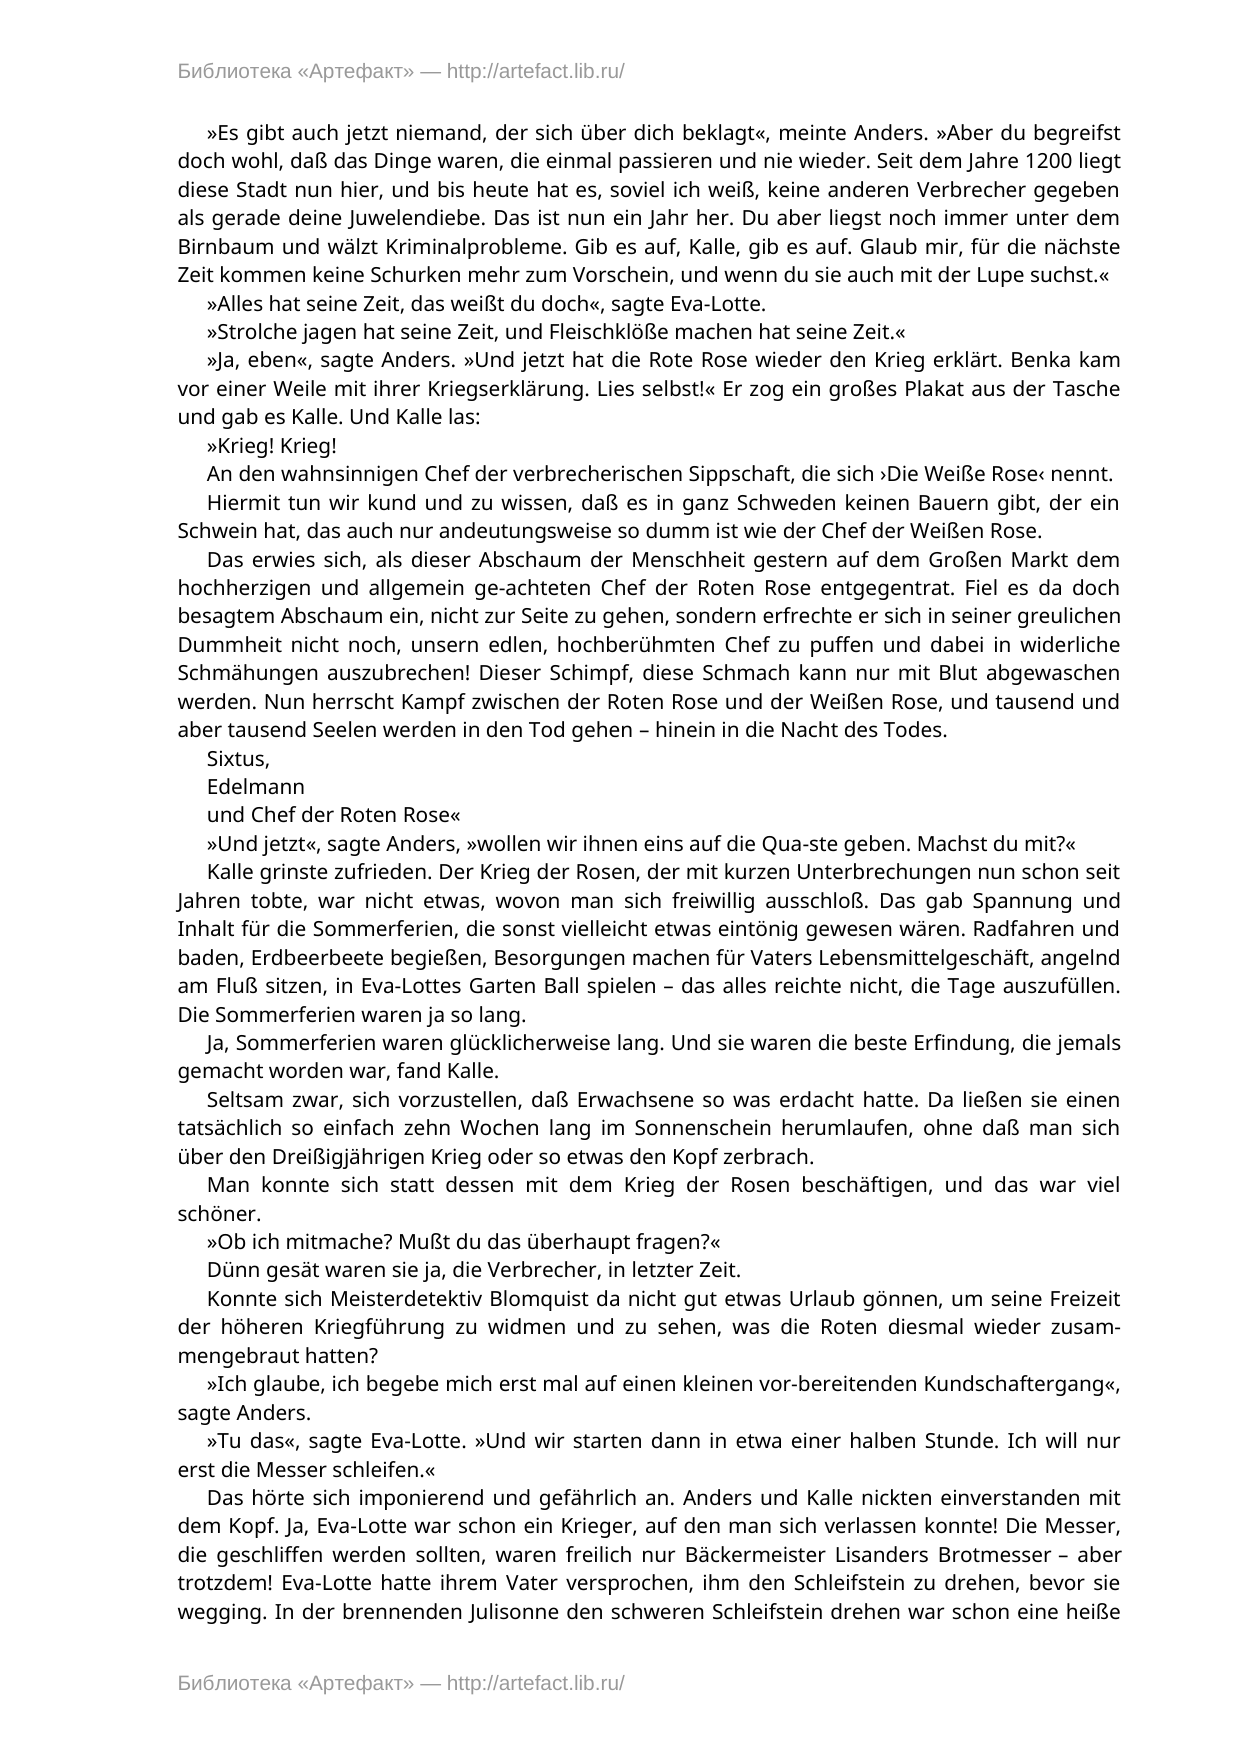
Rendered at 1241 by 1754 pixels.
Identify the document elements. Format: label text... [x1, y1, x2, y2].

text Sixtus, [177, 744, 1122, 772]
text »Ich glaube, ich begebe mich erst mal auf einen kleinen vor-bereitenden Kundschaftergang«, sagte Anders. [177, 1369, 1122, 1426]
text »Strolche jagen hat seine Zeit, und Fleischklöße machen hat seine Zeit.« [177, 317, 1122, 346]
text Das erwies sich, als dieser Abschaum der Menschheit gestern auf dem Großen Markt dem hochherzigen und allgemein ge-achteten Chef der Roten Rose entgegentrat. Fiel es da doch besagtem Abschaum ein, nicht zur Seite zu gehen, sondern erfrechte er sich in seiner greulichen Dummheit nicht noch, unsern edlen, hochberühmten Chef zu puffen und dabei in widerliche Schmähungen auszubrechen! Dieser Schimpf, diese Schmach kann nur mit Blut abgewaschen werden. Nun herrscht Kampf zwischen der Roten Rose und der Weißen Rose, und tausend und aber tausend Seelen werden in den Tod gehen – hinein in die Nacht des Todes. [177, 545, 1122, 744]
text Ja, Sommerferien waren glücklicherweise lang. Und sie waren die beste Erfindung, die jemals gemacht worden war, fand Kalle. [177, 1028, 1122, 1085]
text »Und jetzt«, sagte Anders, »wollen wir ihnen eins auf die Qua-ste geben. Machst du mit?« [177, 829, 1122, 857]
text Edelmann [177, 772, 1122, 801]
text und Chef der Roten Rose« [177, 801, 1122, 829]
text »Ja, eben«, sagte Anders. »Und jetzt hat die Rote Rose wieder den Krieg erklärt. Benka kam vor einer Weile mit ihrer Kriegserklärung. Lies selbst!« Er zog ein großes Plakat aus der Tasche und gab es Kalle. Und Kalle las: [177, 346, 1122, 431]
text Dünn gesät waren sie ja, die Verbrecher, in letzter Zeit. [177, 1256, 1122, 1284]
text Kalle grinste zufrieden. Der Krieg der Rosen, der mit kurzen Unterbrechungen nun schon seit Jahren tobte, war nicht etwas, wovon man sich freiwillig ausschloß. Das gab Spannung und Inhalt für die Sommerferien, die sonst vielleicht etwas eintönig gewesen wären. Radfahren und baden, Erdbeerbeete begießen, Besorgungen machen für Vaters Lebensmittelgeschäft, angelnd am Fluß sitzen, in Eva-Lottes Garten Ball spielen – das alles reichte nicht, die Tage auszufüllen. Die Sommerferien waren ja so lang. [177, 857, 1122, 1028]
text »Ob ich mitmache? Mußt du das überhaupt fragen?« [177, 1227, 1122, 1256]
text Hiermit tun wir kund und zu wissen, daß es in ganz Schweden keinen Bauern gibt, der ein Schwein hat, das auch nur andeutungsweise so dumm ist wie der Chef der Weißen Rose. [177, 488, 1122, 545]
text An den wahnsinnigen Chef der verbrecherischen Sippschaft, die sich ›Die Weiße Rose‹ nennt. [177, 459, 1122, 488]
text Konnte sich Meisterdetektiv Blomquist da nicht gut etwas Urlaub gönnen, um seine Freizeit der höheren Kriegführung zu widmen und zu sehen, was die Roten diesmal wieder zusam-mengebraut hatten? [177, 1284, 1122, 1369]
text »Tu das«, sagte Eva-Lotte. »Und wir starten dann in etwa einer halben Stunde. Ich will nur erst die Messer schleifen.« [177, 1426, 1122, 1483]
text Seltsam zwar, sich vorzustellen, daß Erwachsene so was erdacht hatte. Da ließen sie einen tatsächlich so einfach zehn Wochen lang im Sonnenschein herumlaufen, ohne daß man sich über den Dreißigjährigen Krieg oder so etwas den Kopf zerbrach. [177, 1085, 1122, 1170]
text »Krieg! Krieg! [177, 431, 1122, 459]
text Man konnte sich statt dessen mit dem Krieg der Rosen beschäftigen, und das war viel schöner. [177, 1170, 1122, 1227]
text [177, 1483, 1122, 1625]
text »Alles hat seine Zeit, das weißt du doch«, sagte Eva-Lotte. [177, 289, 1122, 317]
text »Es gibt auch jetzt niemand, der sich über dich beklagt«, meinte Anders. »Aber du begreifst doch wohl, daß das Dinge waren, die einmal passieren und nie wieder. Seit dem Jahre 1200 liegt diese Stadt nun hier, und bis heute hat es, soviel ich weiß, keine anderen Verbrecher gegeben als gerade deine Juwelendiebe. Das ist nun ein Jahr her. Du aber liegst noch immer unter dem Birnbaum und wälzt Kriminalprobleme. Gib es auf, Kalle, gib es auf. Glaub mir, für die nächste Zeit kommen keine Schurken mehr zum Vorschein, und wenn du sie auch mit der Lupe suchst.« [177, 118, 1122, 289]
